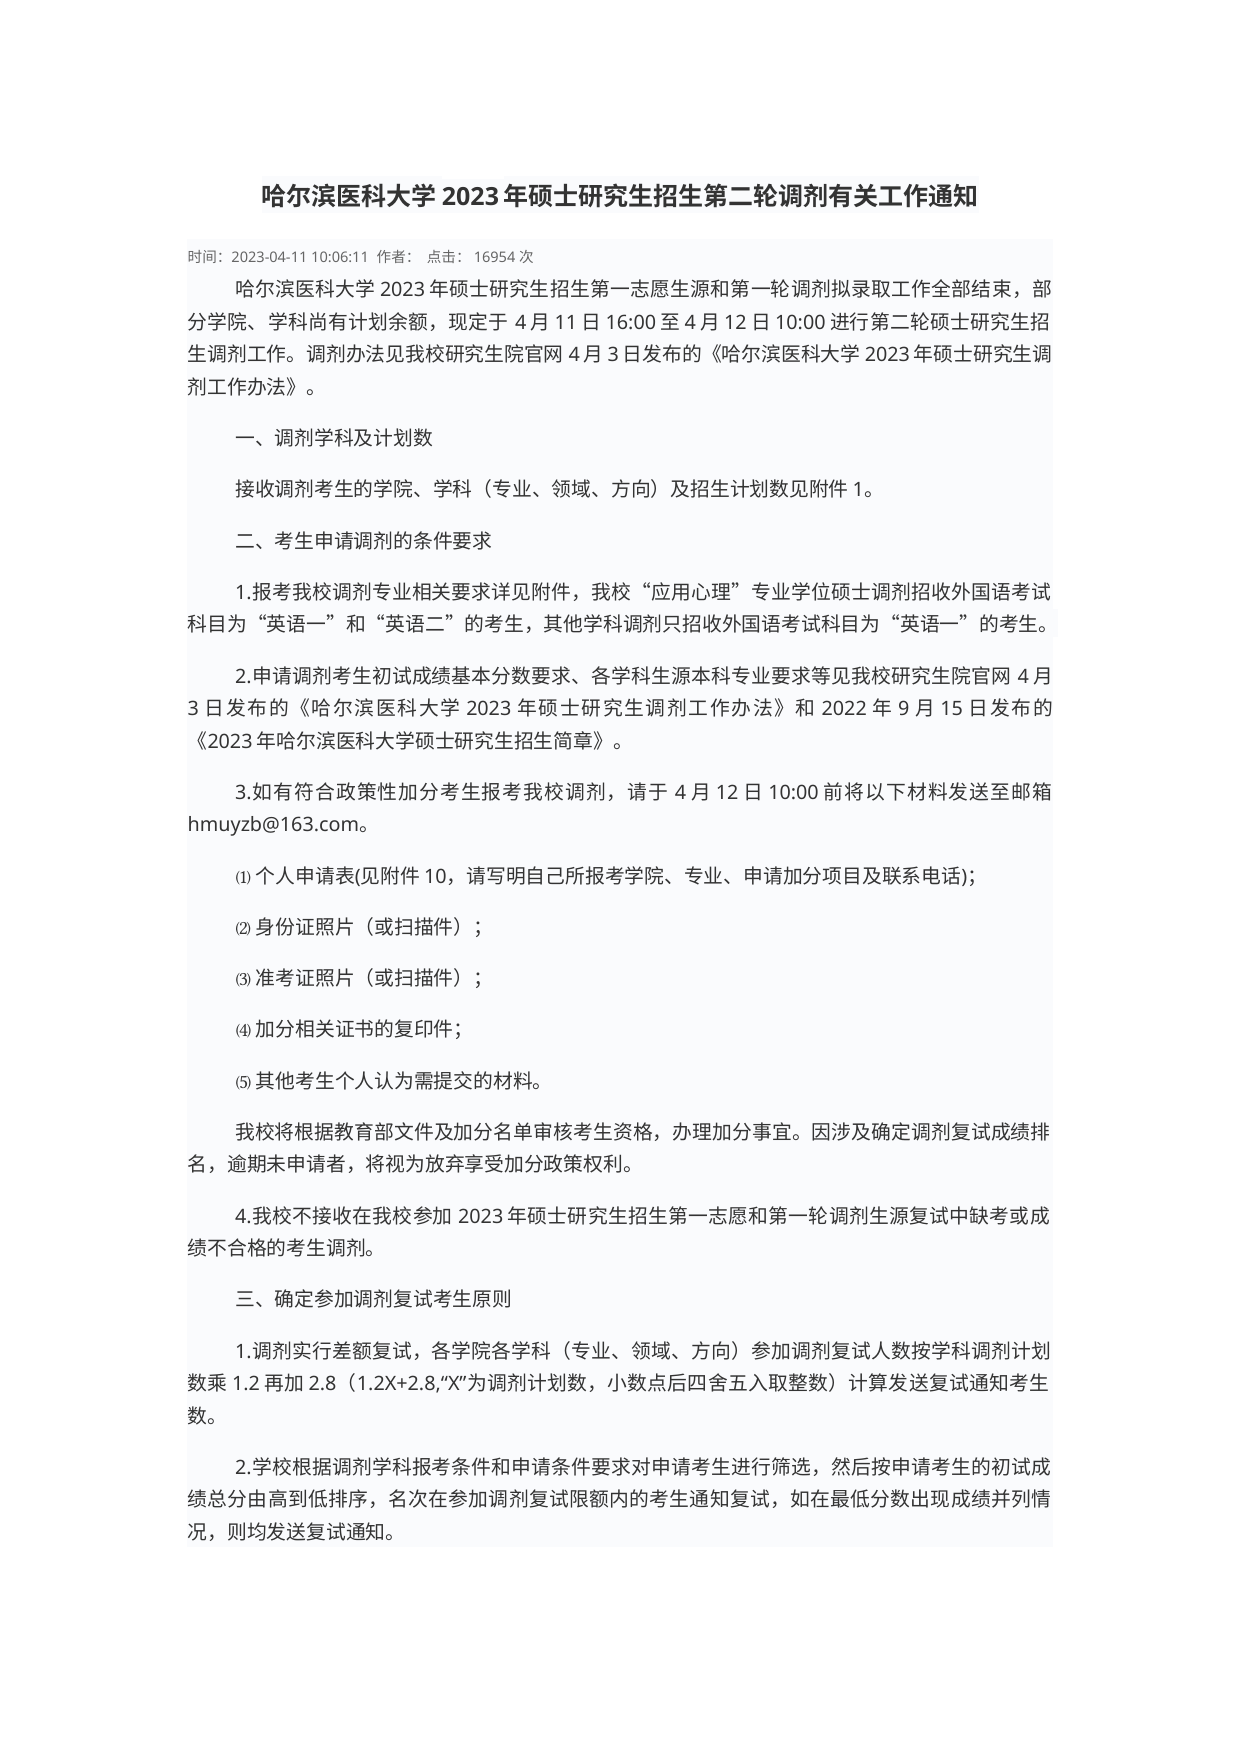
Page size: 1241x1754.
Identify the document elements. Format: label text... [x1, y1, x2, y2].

text ⑷加分相关证书的复印件； [187, 1012, 1053, 1044]
text 时间：2023-04-11 10:06:11 作者： 点击： 16954 次 [187, 239, 1053, 272]
text ⑵身份证照片（或扫描件）； [187, 909, 1053, 942]
subtitle 哈尔滨医科大学2023年硕士研究生招生第二轮调剂有关工作通知 [187, 162, 1053, 227]
text ⑶准考证照片（或扫描件）； [187, 961, 1053, 993]
text 三、确定参加调剂复试考生原则 [187, 1282, 1053, 1314]
text 1.报考我校调剂专业相关要求详见附件，我校“应用心理”专业学位硕士调剂招收外国语考试科目为“英语一”和“英语二”的考生，其他学科调剂只招收外国语考试科目为“英语一”的考生。 [187, 574, 1053, 639]
text ⑸其他考生个人认为需提交的材料。 [187, 1063, 1053, 1096]
text 接收调剂考生的学院、学科（专业、领域、方向）及招生计划数见附件1。 [187, 472, 1053, 504]
text 4.我校不接收在我校参加2023年硕士研究生招生第一志愿和第一轮调剂生源复试中缺考或成绩不合格的考生调剂。 [187, 1198, 1053, 1263]
text 我校将根据教育部文件及加分名单审核考生资格，办理加分事宜。因涉及确定调剂复试成绩排名，逾期未申请者，将视为放弃享受加分政策权利。 [187, 1114, 1053, 1179]
text 一、调剂学科及计划数 [187, 421, 1053, 453]
text 2.学校根据调剂学科报考条件和申请条件要求对申请考生进行筛选，然后按申请考生的初试成绩总分由高到低排序，名次在参加调剂复试限额内的考生通知复试，如在最低分数出现成绩并列情况，则均发送复试通知。 [187, 1449, 1053, 1547]
text 二、考生申请调剂的条件要求 [187, 523, 1053, 556]
text 1.调剂实行差额复试，各学院各学科（专业、领域、方向）参加调剂复试人数按学科调剂计划数乘1.2再加2.8（1.2X+2.8,“X”为调剂计划数，小数点后四舍五入取整数）计算发送复试通知考生数。 [187, 1333, 1053, 1431]
text 哈尔滨医科大学2023年硕士研究生招生第一志愿生源和第一轮调剂拟录取工作全部结束，部分学院、学科尚有计划余额，现定于4月11日16:00至4月12日10:00进行第二轮硕士研究生招生调剂工作。调剂办法见我校研究生院官网4月3日发布的《哈尔滨医科大学2023年硕士研究生调剂工作办法》。 [187, 272, 1053, 402]
text 3.如有符合政策性加分考生报考我校调剂，请于4月12日10:00前将以下材料发送至邮箱hmuyzb@163.com。 [187, 774, 1053, 839]
text 2.申请调剂考生初试成绩基本分数要求、各学科生源本科专业要求等见我校研究生院官网4月3日发布的《哈尔滨医科大学2023年硕士研究生调剂工作办法》和2022年9月15日发布的《2023年哈尔滨医科大学硕士研究生招生简章》。 [187, 658, 1053, 756]
text ⑴个人申请表(见附件10，请写明自己所报考学院、专业、申请加分项目及联系电话)； [187, 858, 1053, 891]
